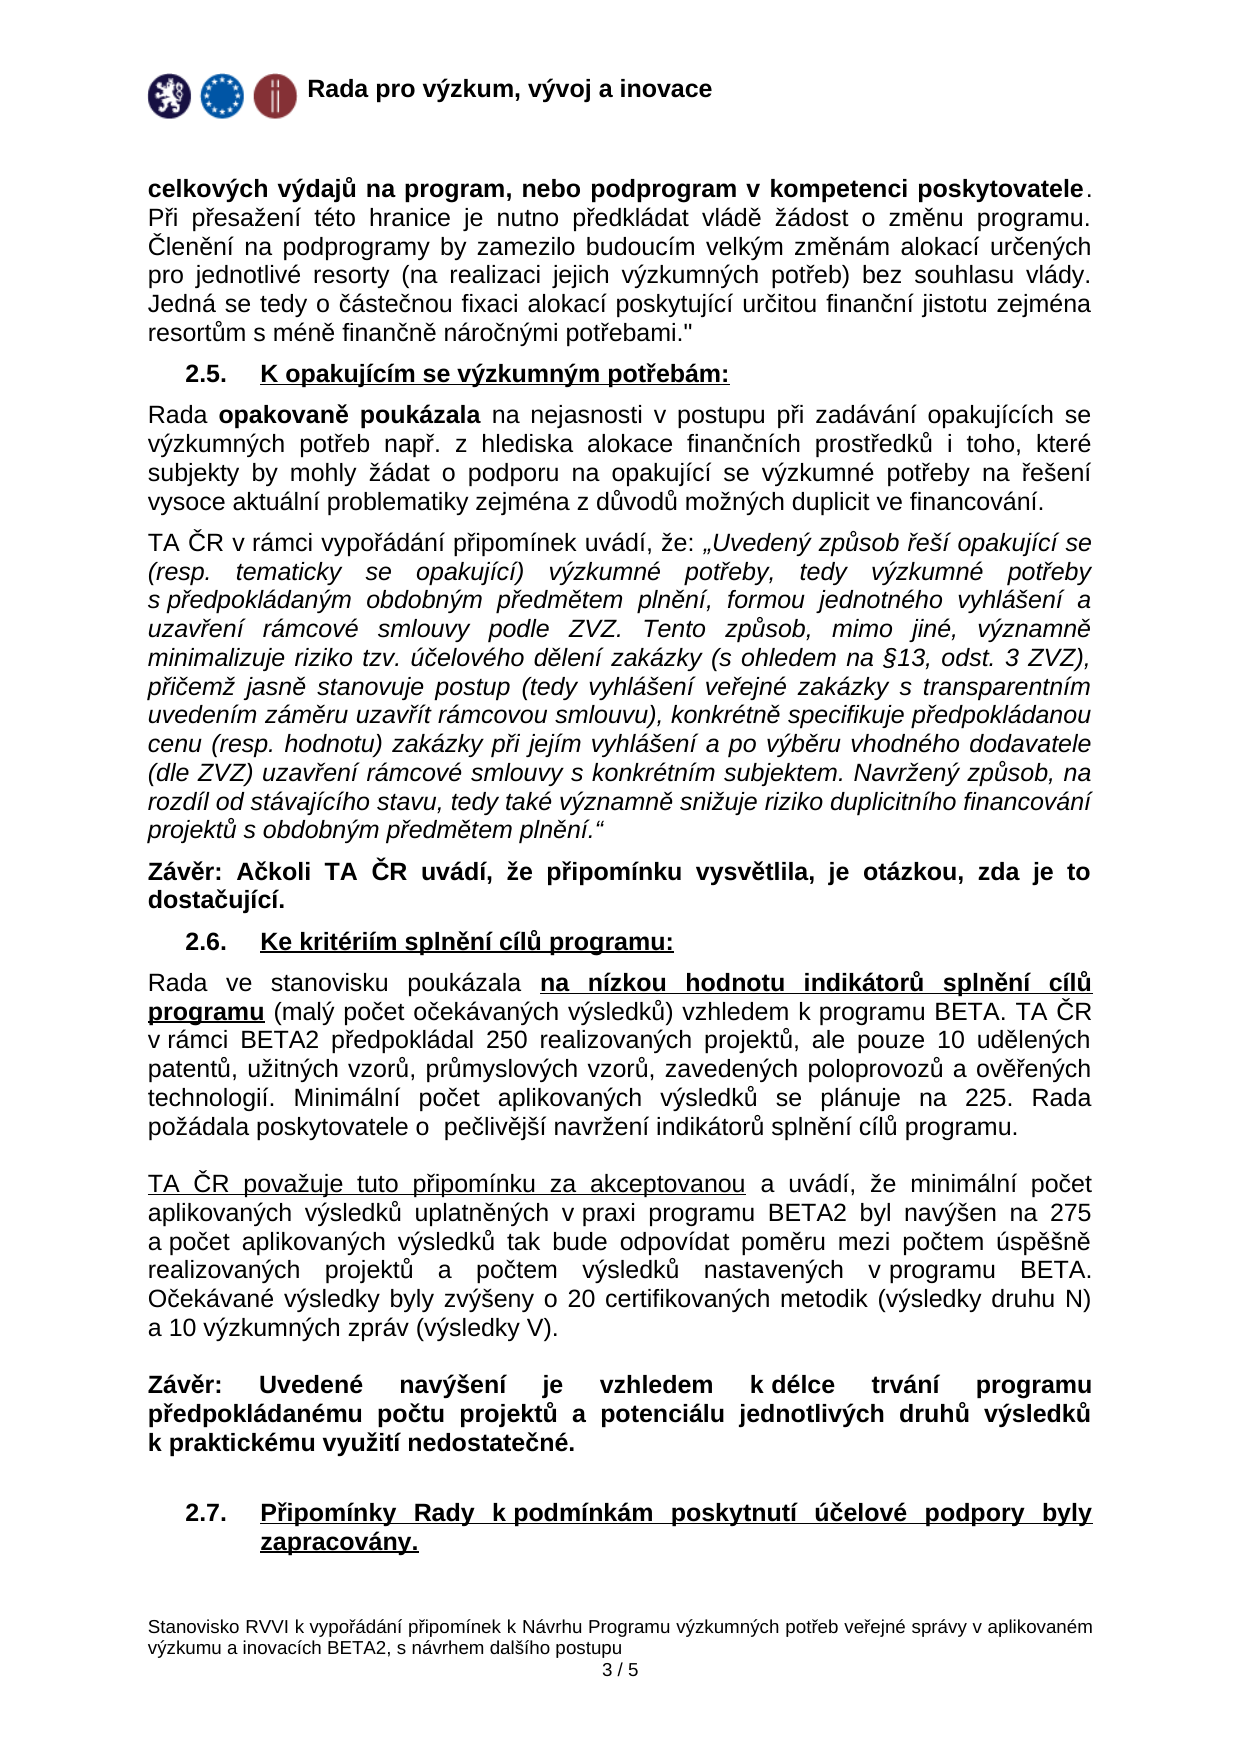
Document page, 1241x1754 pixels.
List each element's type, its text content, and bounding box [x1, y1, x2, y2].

text Rada ve stanovisku poukázala na nízkou hodnotu indikátorů splnění cílů programu (malý počet očekávaných výsledků) vzhledem k programu BETA. TA ČR v rámci BETA2 předpokládal 250 realizovaných projektů, ale pouze 10 udělených patentů, užitných vzorů, průmyslových vzorů, zavedených poloprovozů a ověřených technologií. Minimální počet aplikovaných výsledků se plánuje na 225. Rada požádala poskytovatele o pečlivější navržení indikátorů splnění cílů programu. [148, 968, 1093, 1140]
text Rada opakovaně poukázala na nejasnosti v postupu při zadávání opakujících se výzkumných potřeb např. z hlediska alokace finančních prostředků i toho, které subjekty by mohly žádat o podporu na opakující se výzkumné potřeby na řešení vysoce aktuální problematiky zejména z důvodů možných duplicit ve financování. [148, 400, 1093, 515]
picture [147, 73, 298, 120]
text TA ČR považuje tuto připomínku za akceptovanou a uvádí, že minimální počet aplikovaných výsledků uplatněných v praxi programu BETA2 byl navýšen na 275 a počet aplikovaných výsledků tak bude odpovídat poměru mezi počtem úspěšně realizovaných projektů a počtem výsledků nastavených v programu BETA. Očekávané výsledky byly zvýšeny o 20 certifikovaných metodik (výsledky druhu N) a 10 výzkumných zpráv (výsledky V). [148, 1169, 1093, 1341]
list Ke kritériím splnění cílů programu: [185, 926, 1093, 955]
list Připomínky Rady k podmínkám poskytnutí účelové podpory byly zapracovány. [185, 1498, 1093, 1555]
text TA ČR v rámci vypořádání připomínek uvádí, že: „Uvedený způsob řeší opakující se (resp. tematicky se opakující) výzkumné potřeby, tedy výzkumné potřeby s předpokládaným obdobným předmětem plnění, formou jednotného vyhlášení a uzavření rámcové smlouvy podle ZVZ. Tento způsob, mimo jiné, významně minimalizuje riziko tzv. účelového dělení zakázky (s ohledem na §13, odst. 3 ZVZ), přičemž jasně stanovuje postup (tedy vyhlášení veřejné zakázky s transparentním uvedením záměru uzavřít rámcovou smlouvu), konkrétně specifikuje předpokládanou cenu (resp. hodnotu) zakázky při jejím vyhlášení a po výběru vhodného dodavatele (dle ZVZ) uzavření rámcové smlouvy s konkrétním subjektem. Navržený způsob, na rozdíl od stávajícího stavu, tedy také významně snižuje riziko duplicitního financování projektů s obdobným předmětem plnění.“ [148, 528, 1093, 844]
list K opakujícím se výzkumným potřebám: [185, 359, 1093, 388]
text Závěr: Ačkoli TA ČR uvádí, že připomínku vysvětlila, je otázkou, zda je to dostačující. [148, 856, 1093, 914]
text Závěr: Uvedené navýšení je vzhledem k délce trvání programu předpokládanému počtu projektů a potenciálu jednotlivých druhů výsledků k praktickému využití nedostatečné. [148, 1370, 1093, 1456]
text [148, 174, 1093, 346]
